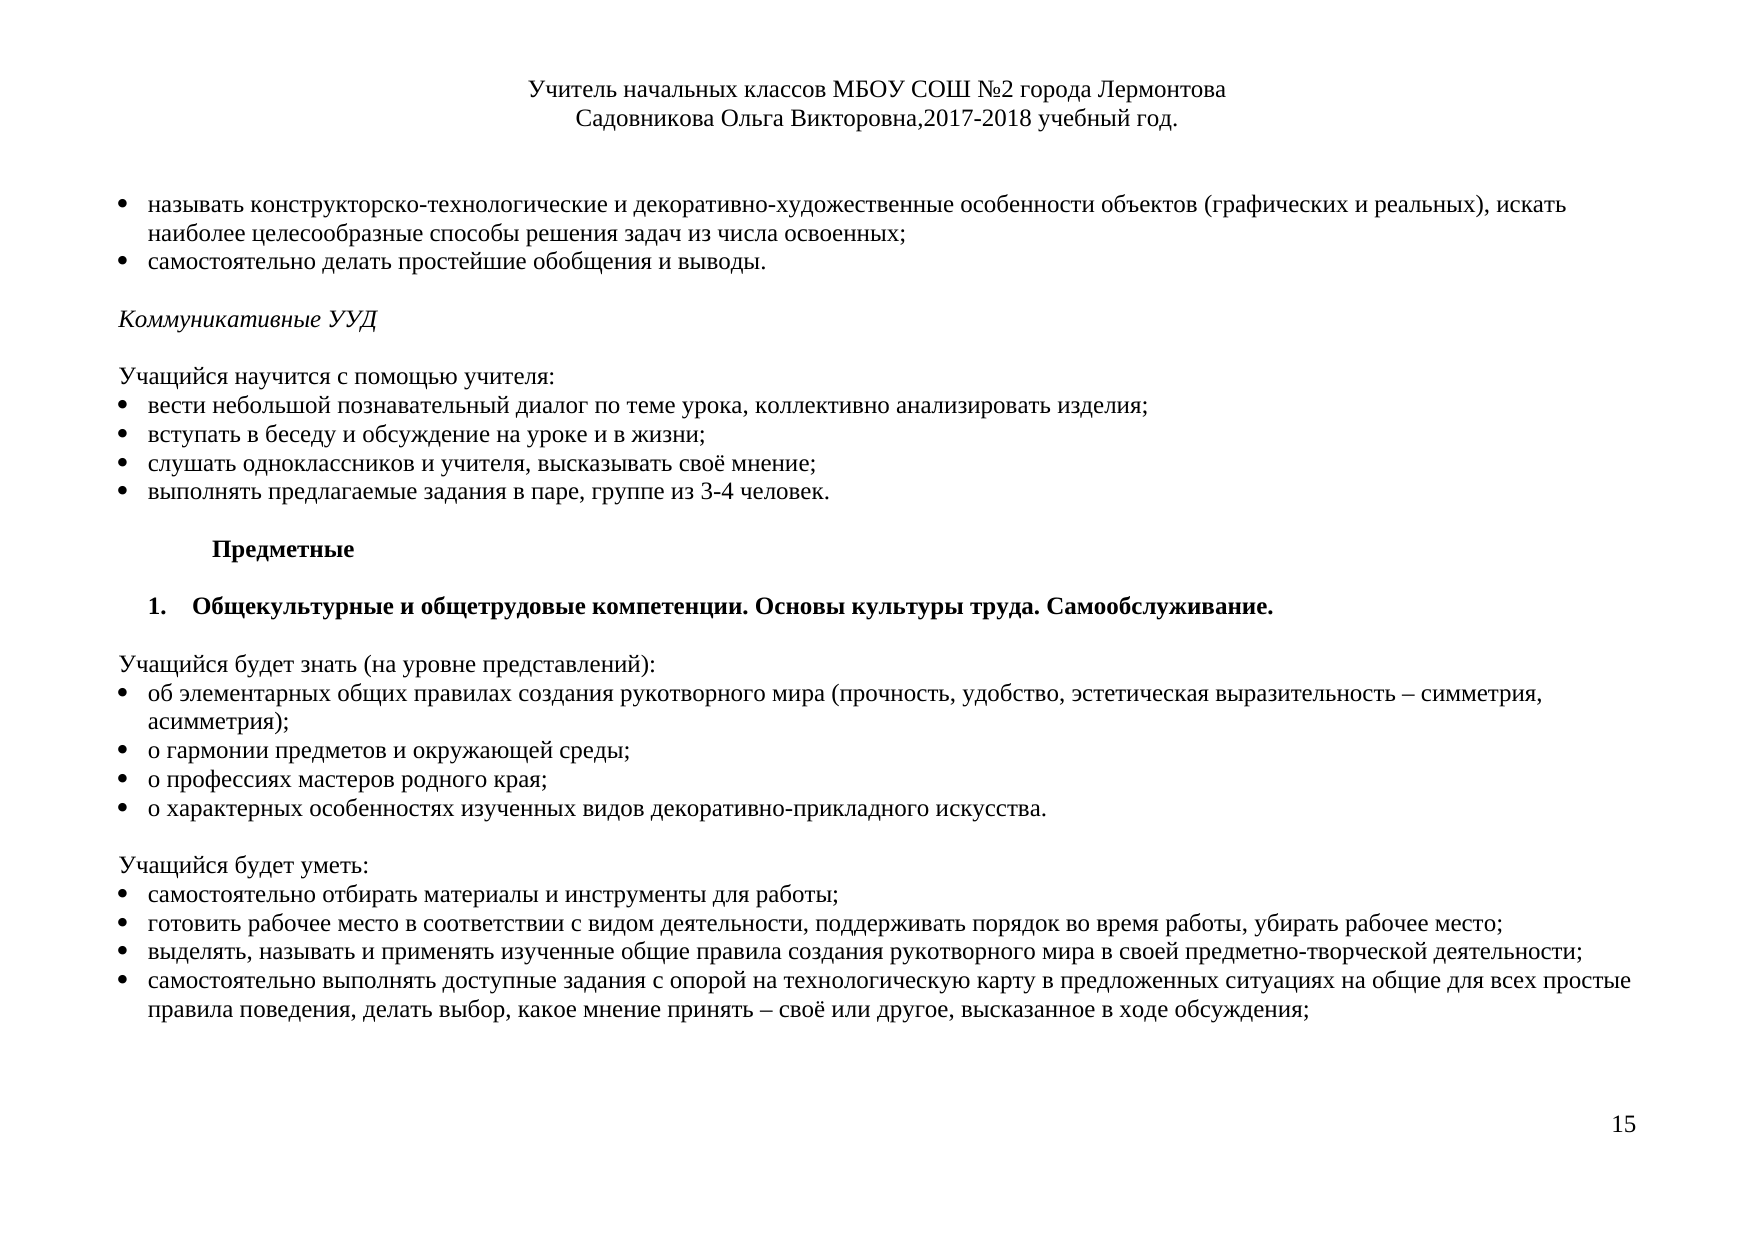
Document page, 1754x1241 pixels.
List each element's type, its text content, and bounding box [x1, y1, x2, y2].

list о профессиях мастеров родного края; [118, 764, 1636, 793]
text Учащийся будет знать (на уровне представлений): [118, 649, 1636, 678]
list Общекультурные и общетрудовые компетенции. Основы культуры труда. Самообслуживание. [118, 591, 1636, 620]
list слушать одноклассников и учителя, высказывать своё мнение; [118, 448, 1636, 476]
list называть конструкторско-технологические и декоративно-художественные особенности объектов (графических и реальных), искать наиболее целесообразные способы решения задач из числа освоенных; [118, 189, 1636, 246]
text Учащийся научится с помощью учителя: [118, 361, 1636, 390]
list выделять, называть и применять изученные общие правила создания рукотворного мира в своей предметно-творческой деятельности; [118, 936, 1636, 965]
list самостоятельно отбирать материалы и инструменты для работы; [118, 879, 1636, 908]
list об элементарных общих правилах создания рукотворного мира (прочность, удобство, эстетическая выразительность – симметрия, асимметрия); [118, 678, 1636, 735]
list выполнять предлагаемые задания в паре, группе из 3-4 человек. [118, 476, 1636, 505]
text Коммуникативные УУД [118, 304, 1636, 333]
text Предметные [118, 534, 1636, 563]
list вступать в беседу и обсуждение на уроке и в жизни; [118, 419, 1636, 448]
list самостоятельно делать простейшие обобщения и выводы. [118, 246, 1636, 275]
list о гармонии предметов и окружающей среды; [118, 735, 1636, 764]
list готовить рабочее место в соответствии с видом деятельности, поддерживать порядок во время работы, убирать рабочее место; [118, 908, 1636, 936]
list о характерных особенностях изученных видов декоративно-прикладного искусства. [118, 793, 1636, 821]
text Учащийся будет уметь: [118, 850, 1636, 879]
list самостоятельно выполнять доступные задания с опорой на технологическую карту в предложенных ситуациях на общие для всех простые правила поведения, делать выбор, какое мнение принять – своё или другое, высказанное в ходе обсуждения; [118, 965, 1636, 1023]
list вести небольшой познавательный диалог по теме урока, коллективно анализировать изделия; [118, 390, 1636, 419]
